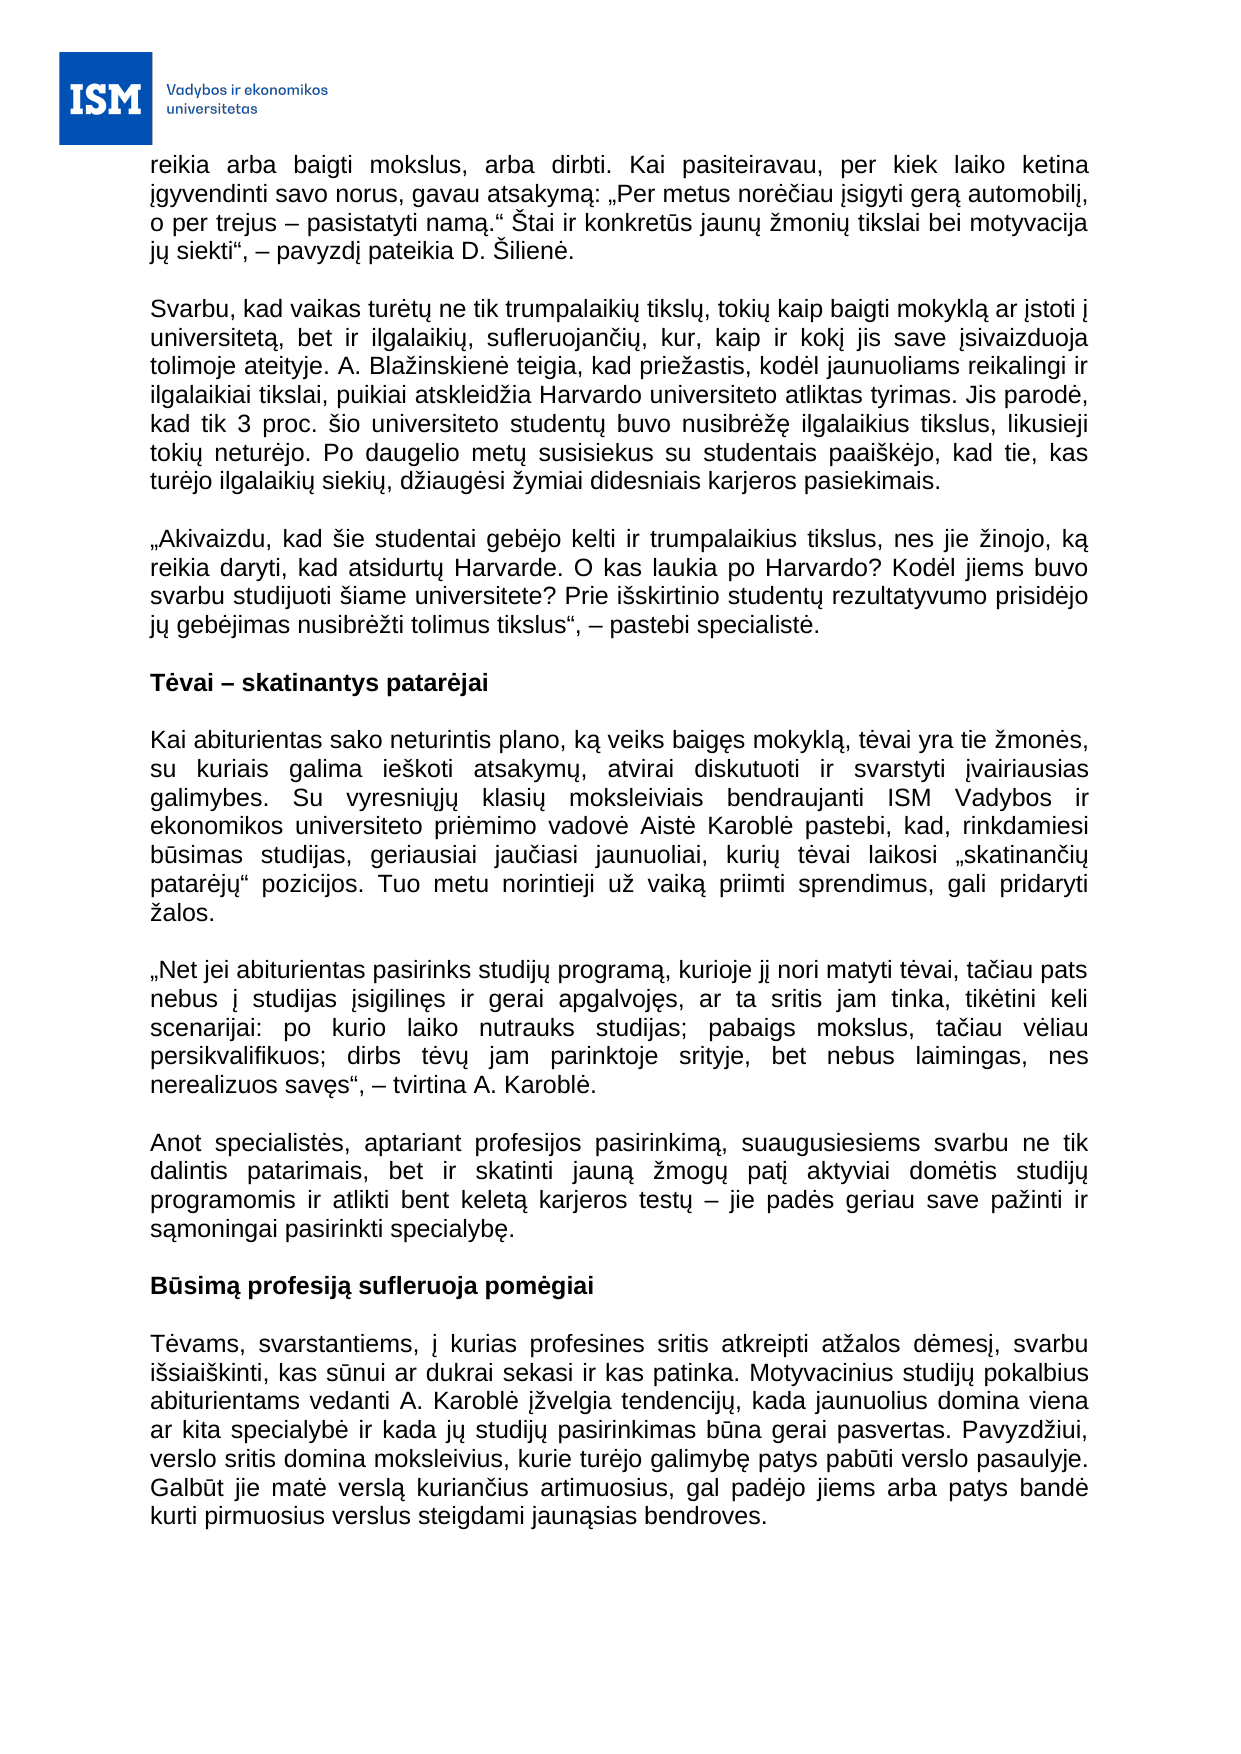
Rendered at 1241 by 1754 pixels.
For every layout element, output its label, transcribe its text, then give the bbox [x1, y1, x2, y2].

text „Akivaizdu, kad šie studentai gebėjo kelti ir trumpalaikius tikslus, nes jie žinojo, ką reikia daryti, kad atsidurtų Harvarde. O kas laukia po Harvardo? Kodėl jiems buvo svarbu studijuoti šiame universitete? Prie išskirtinio studentų rezultatyvumo prisidėjo jų gebėjimas nusibrėžti tolimus tikslus“, – pastebi specialistė. [150, 524, 1090, 639]
text Būsimą profesiją sufleruoja pomėgiai [150, 1271, 1090, 1300]
text Tėvai – skatinantys patarėjai [150, 667, 1090, 696]
text „Net jei abiturientas pasirinks studijų programą, kurioje jį nori matyti tėvai, tačiau pats nebus į studijas įsigilinęs ir gerai apgalvojęs, ar ta sritis jam tinka, tikėtini keli scenarijai: po kurio laiko nutrauks studijas; pabaigs mokslus, tačiau vėliau persikvalifikuos; dirbs tėvų jam parinktoje srityje, bet nebus laimingas, nes nerealizuos savęs“, – tvirtina A. Karoblė. [150, 955, 1090, 1099]
text Kai abiturientas sako neturintis plano, ką veiks baigęs mokyklą, tėvai yra tie žmonės, su kuriais galima ieškoti atsakymų, atvirai diskutuoti ir svarstyti įvairiausias galimybes. Su vyresniųjų klasių moksleiviais bendraujanti ISM Vadybos ir ekonomikos universiteto priėmimo vadovė Aistė Karoblė pastebi, kad, rinkdamiesi būsimas studijas, geriausiai jaučiasi jaunuoliai, kurių tėvai laikosi „skatinančių patarėjų“ pozicijos. Tuo metu norintieji už vaiką priimti sprendimus, gali pridaryti žalos. [150, 725, 1090, 926]
text Anot specialistės, aptariant profesijos pasirinkimą, suaugusiesiems svarbu ne tik dalintis patarimais, bet ir skatinti jauną žmogų patį aktyviai domėtis studijų programomis ir atlikti bent keletą karjeros testų – jie padės geriau save pažinti ir sąmoningai pasirinkti specialybę. [150, 1127, 1090, 1242]
text Svarbu, kad vaikas turėtų ne tik trumpalaikių tikslų, tokių kaip baigti mokyklą ar įstoti į universitetą, bet ir ilgalaikių, sufleruojančių, kur, kaip ir kokį jis save įsivaizduoja tolimoje ateityje. A. Blažinskienė teigia, kad priežastis, kodėl jaunuoliams reikalingi ir ilgalaikiai tikslai, puikiai atskleidžia Harvardo universiteto atliktas tyrimas. Jis parodė, kad tik 3 proc. šio universiteto studentų buvo nusibrėžę ilgalaikius tikslus, likusieji tokių neturėjo. Po daugelio metų susisiekus su studentais paaiškėjo, kad tie, kas turėjo ilgalaikių siekių, džiaugėsi žymiai didesniais karjeros pasiekimais. [150, 294, 1090, 495]
text Tėvams, svarstantiems, į kurias profesines sritis atkreipti atžalos dėmesį, svarbu išsiaiškinti, kas sūnui ar dukrai sekasi ir kas patinka. Motyvacinius studijų pokalbius abiturientams vedanti A. Karoblė įžvelgia tendencijų, kada jaunuolius domina viena ar kita specialybė ir kada jų studijų pasirinkimas būna gerai pasvertas. Pavyzdžiui, verslo sritis domina moksleivius, kurie turėjo galimybę patys pabūti verslo pasaulyje. Galbūt jie matė verslą kuriančius artimuosius, gal padėjo jiems arba patys bandė kurti pirmuosius verslus steigdami jaunąsias bendroves. [150, 1329, 1090, 1530]
picture [59, 52, 330, 145]
